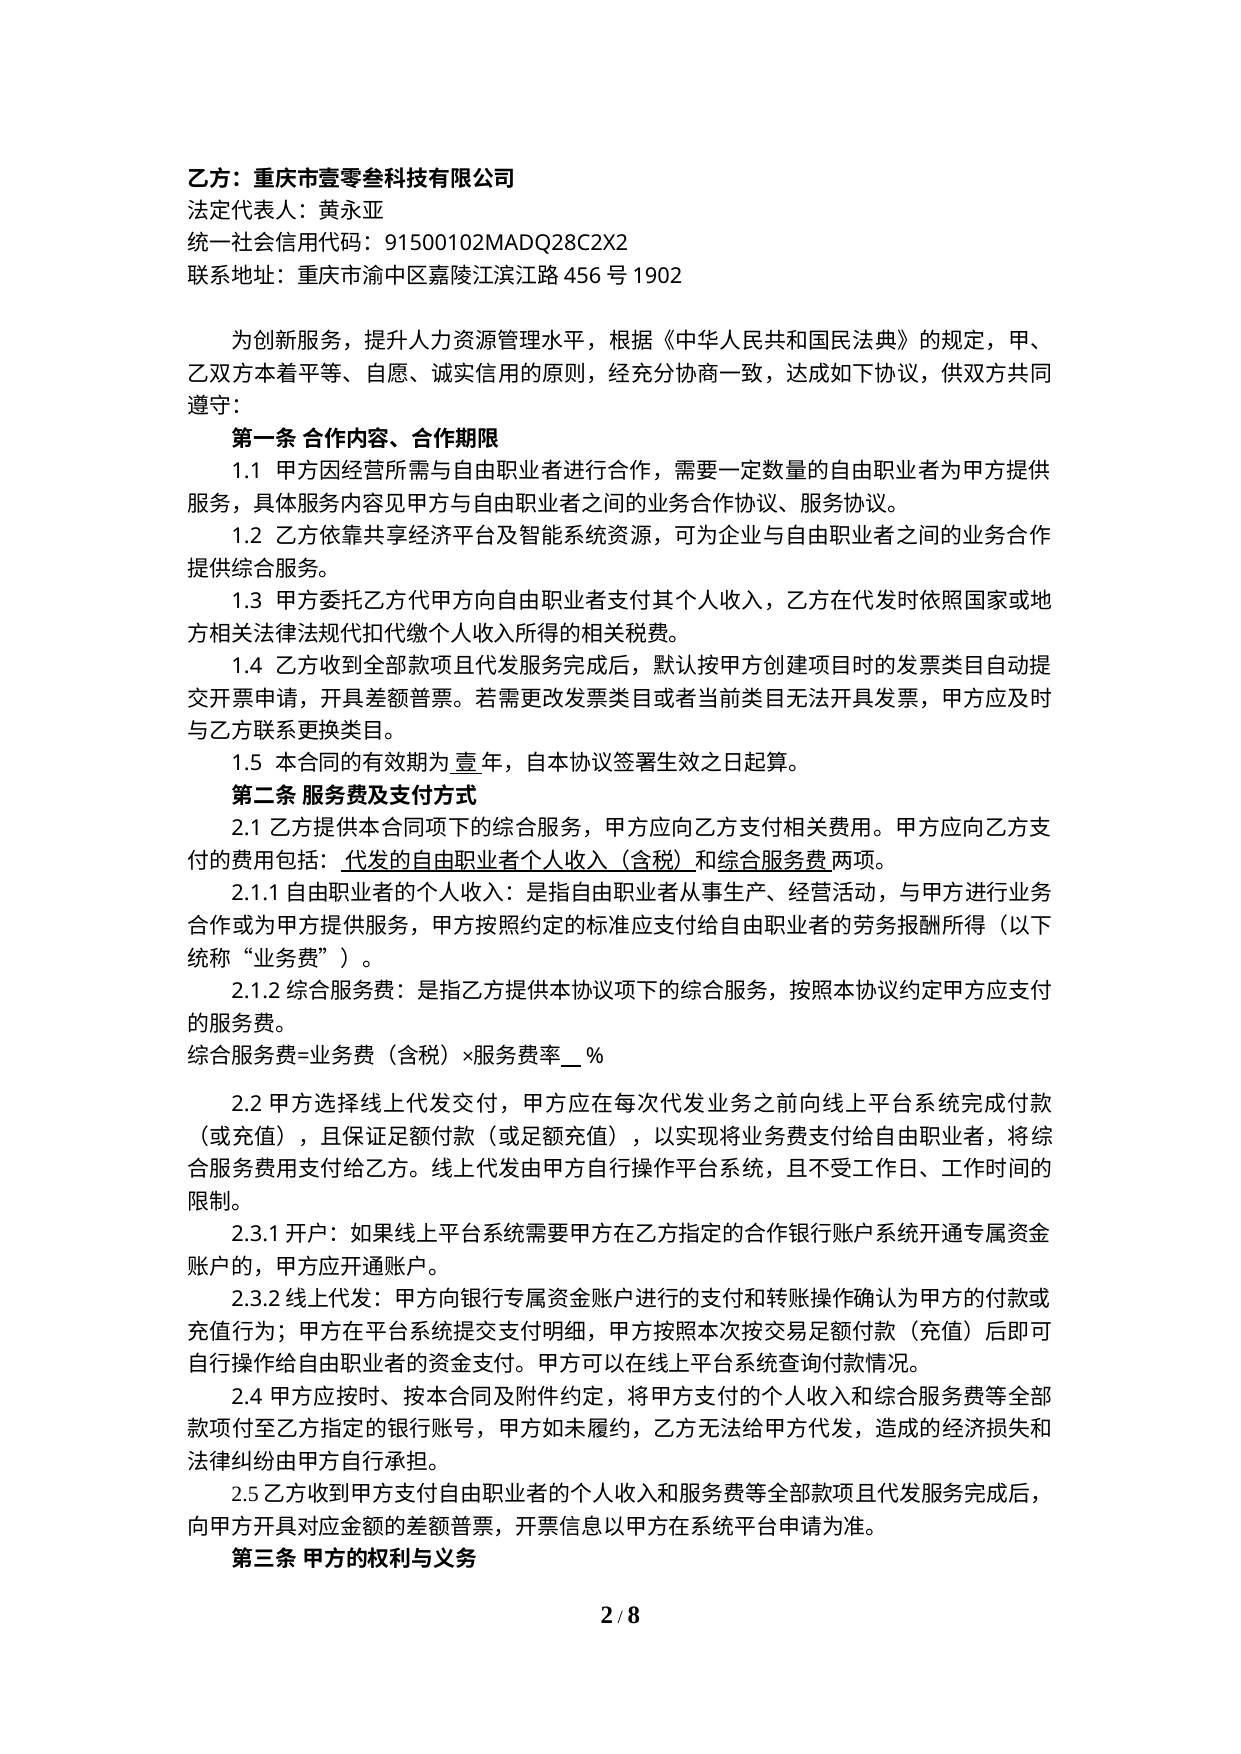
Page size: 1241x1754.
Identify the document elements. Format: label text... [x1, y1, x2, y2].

text 第一条 合作内容、合作期限 [187, 420, 1053, 453]
list 2.4 甲方应按时、按本合同及附件约定，将甲方支付的个人收入和综合服务费等全部款项付至乙方指定的银行账号，甲方如未履约，乙方无法给甲方代发，造成的经济损失和法律纠纷由甲方自行承担。 [187, 1378, 1053, 1476]
text 第二条 服务费及支付方式 [187, 778, 1053, 810]
list 乙方收到全部款项且代发服务完成后，默认按甲方创建项目时的发票类目自动提交开票申请，开具差额普票。若需更改发票类目或者当前类目无法开具发票，甲方应及时与乙方联系更换类目。 [187, 648, 1053, 745]
text 法定代表人：黄永亚 [187, 193, 1053, 225]
list 2.1 乙方提供本合同项下的综合服务，甲方应向乙方支付相关费用。甲方应向乙方支付的费用包括： 代发的自由职业者个人收入（含税）和综合服务费 两项。 [187, 810, 1053, 875]
text 统一社会信用代码：91500102MADQ28C2X2 [187, 225, 1053, 258]
list 2.1.1自由职业者的个人收入：是指自由职业者从事生产、经营活动，与甲方进行业务合作或为甲方提供服务，甲方按照约定的标准应支付给自由职业者的劳务报酬所得（以下统称“业务费”）。 [187, 875, 1053, 973]
text 为创新服务，提升人力资源管理水平，根据《中华人民共和国民法典》的规定，甲、乙双方本着平等、自愿、诚实信用的原则，经充分协商一致，达成如下协议，供双方共同遵守： [187, 323, 1053, 420]
list 2.3.2线上代发：甲方向银行专属资金账户进行的支付和转账操作确认为甲方的付款或充值行为；甲方在平台系统提交支付明细，甲方按照本次按交易足额付款（充值）后即可自行操作给自由职业者的资金支付。甲方可以在线上平台系统查询付款情况。 [187, 1281, 1053, 1378]
list 甲方因经营所需与自由职业者进行合作，需要一定数量的自由职业者为甲方提供服务，具体服务内容见甲方与自由职业者之间的业务合作协议、服务协议。 [187, 453, 1053, 518]
list 本合同的有效期为 壹 年，自本协议签署生效之日起算。 [187, 745, 1053, 778]
text 2.5乙方收到甲方支付自由职业者的个人收入和服务费等全部款项且代发服务完成后，向甲方开具对应金额的差额普票，开票信息以甲方在系统平台申请为准。 [187, 1476, 1053, 1541]
text 联系地址：重庆市渝中区嘉陵江滨江路456号1902 [187, 258, 1053, 290]
list 2.2甲方选择线上代发交付，甲方应在每次代发业务之前向线上平台系统完成付款（或充值），且保证足额付款（或足额充值），以实现将业务费支付给自由职业者，将综合服务费用支付给乙方。线上代发由甲方自行操作平台系统，且不受工作日、工作时间的限制。 [187, 1086, 1053, 1216]
text 乙方：重庆市壹零叁科技有限公司 [187, 160, 1053, 193]
list 乙方依靠共享经济平台及智能系统资源，可为企业与自由职业者之间的业务合作提供综合服务。 [187, 518, 1053, 583]
text 第三条 甲方的权利与义务 [187, 1541, 1053, 1573]
list 2.3.1开户：如果线上平台系统需要甲方在乙方指定的合作银行账户系统开通专属资金账户的，甲方应开通账户。 [187, 1216, 1053, 1281]
list 甲方委托乙方代甲方向自由职业者支付其个人收入，乙方在代发时依照国家或地方相关法律法规代扣代缴个人收入所得的相关税费。 [187, 583, 1053, 648]
text 综合服务费=业务费（含税）×服务费率 % [187, 1038, 1053, 1070]
text 2.1.2 综合服务费：是指乙方提供本协议项下的综合服务，按照本协议约定甲方应支付的服务费。 [187, 973, 1053, 1038]
